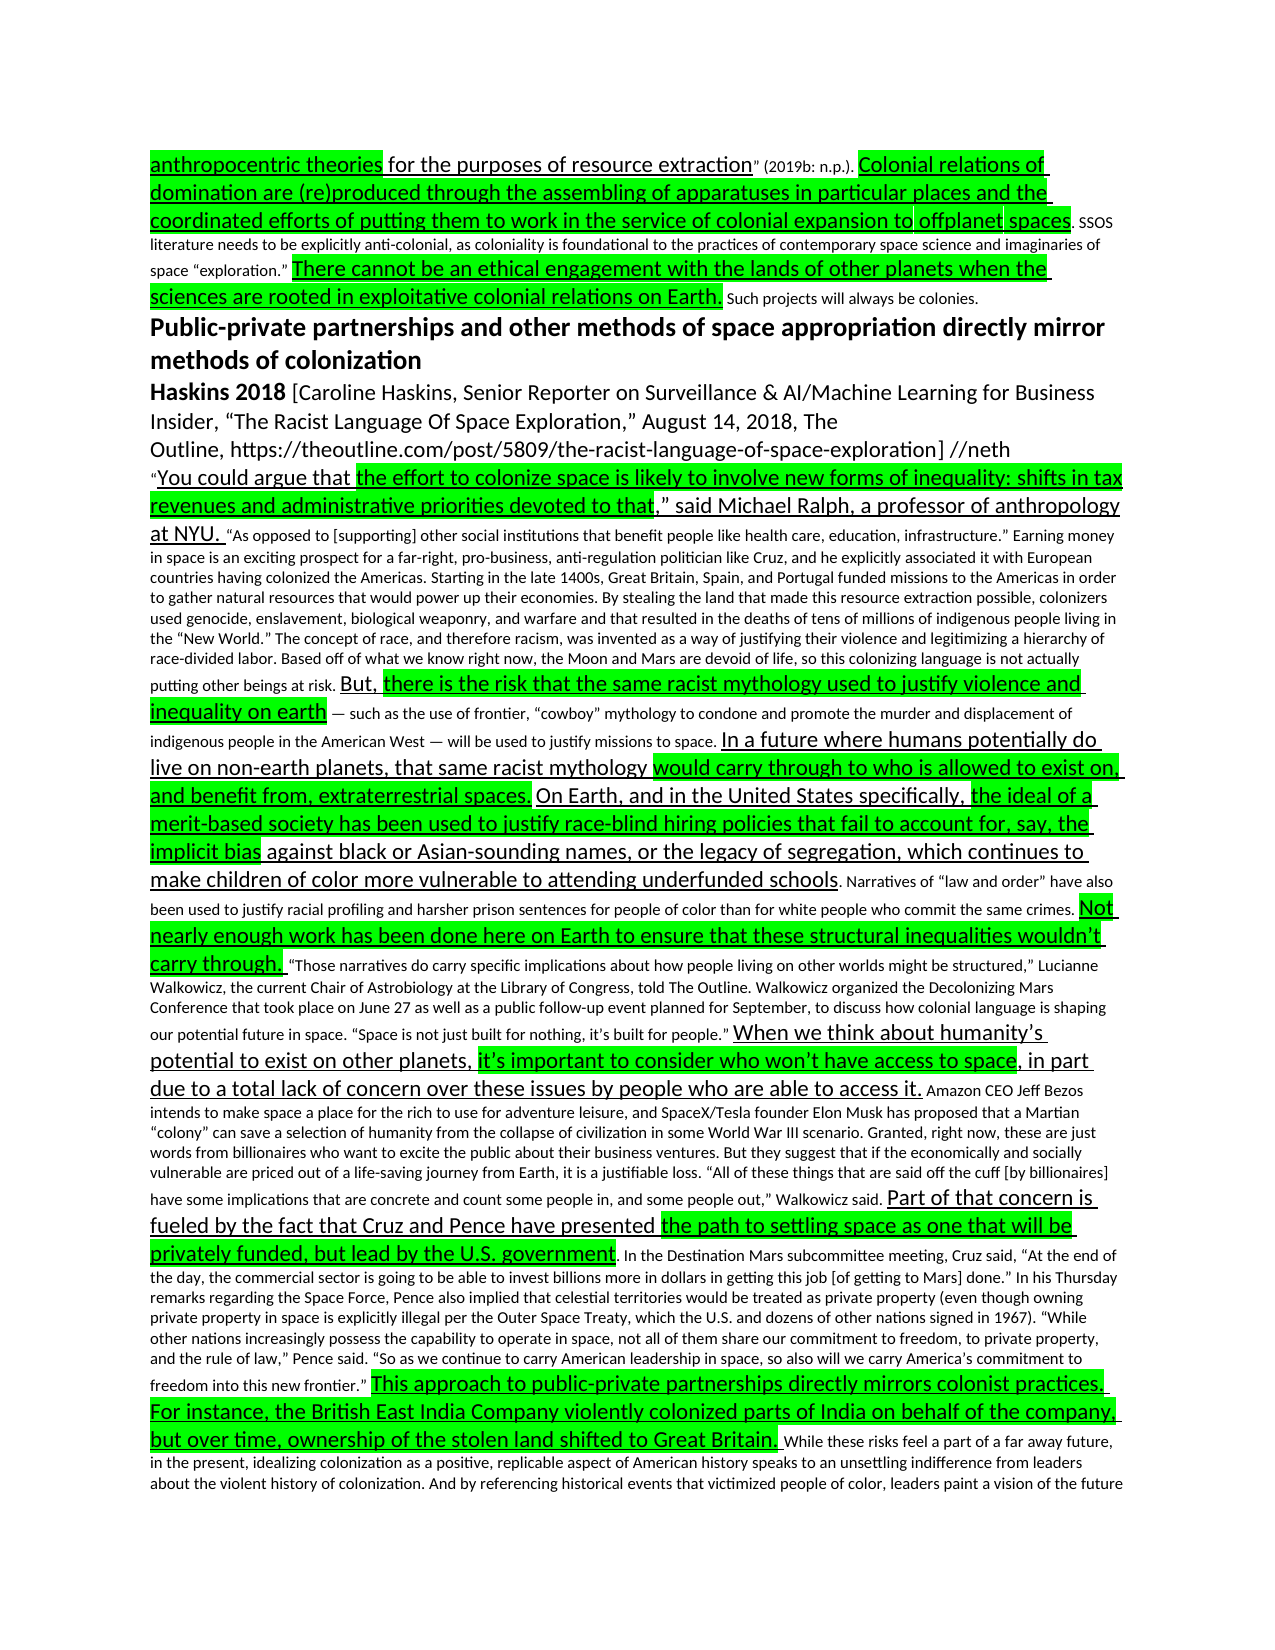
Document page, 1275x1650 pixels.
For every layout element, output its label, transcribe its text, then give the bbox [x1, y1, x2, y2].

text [150, 150, 1125, 310]
text Haskins 2018 [Caroline Haskins, Senior Reporter on Surveillance & AI/Machine Learning for Business Insider, “The Racist Language Of Space Exploration,” August 14, 2018, The Outline, https://theoutline.com/post/5809/the-racist-language-of-space-exploration] //neth [150, 376, 1125, 463]
text Public-private partnerships and other methods of space appropriation directly mirror methods of colonization [150, 310, 1125, 376]
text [150, 779, 1125, 1493]
